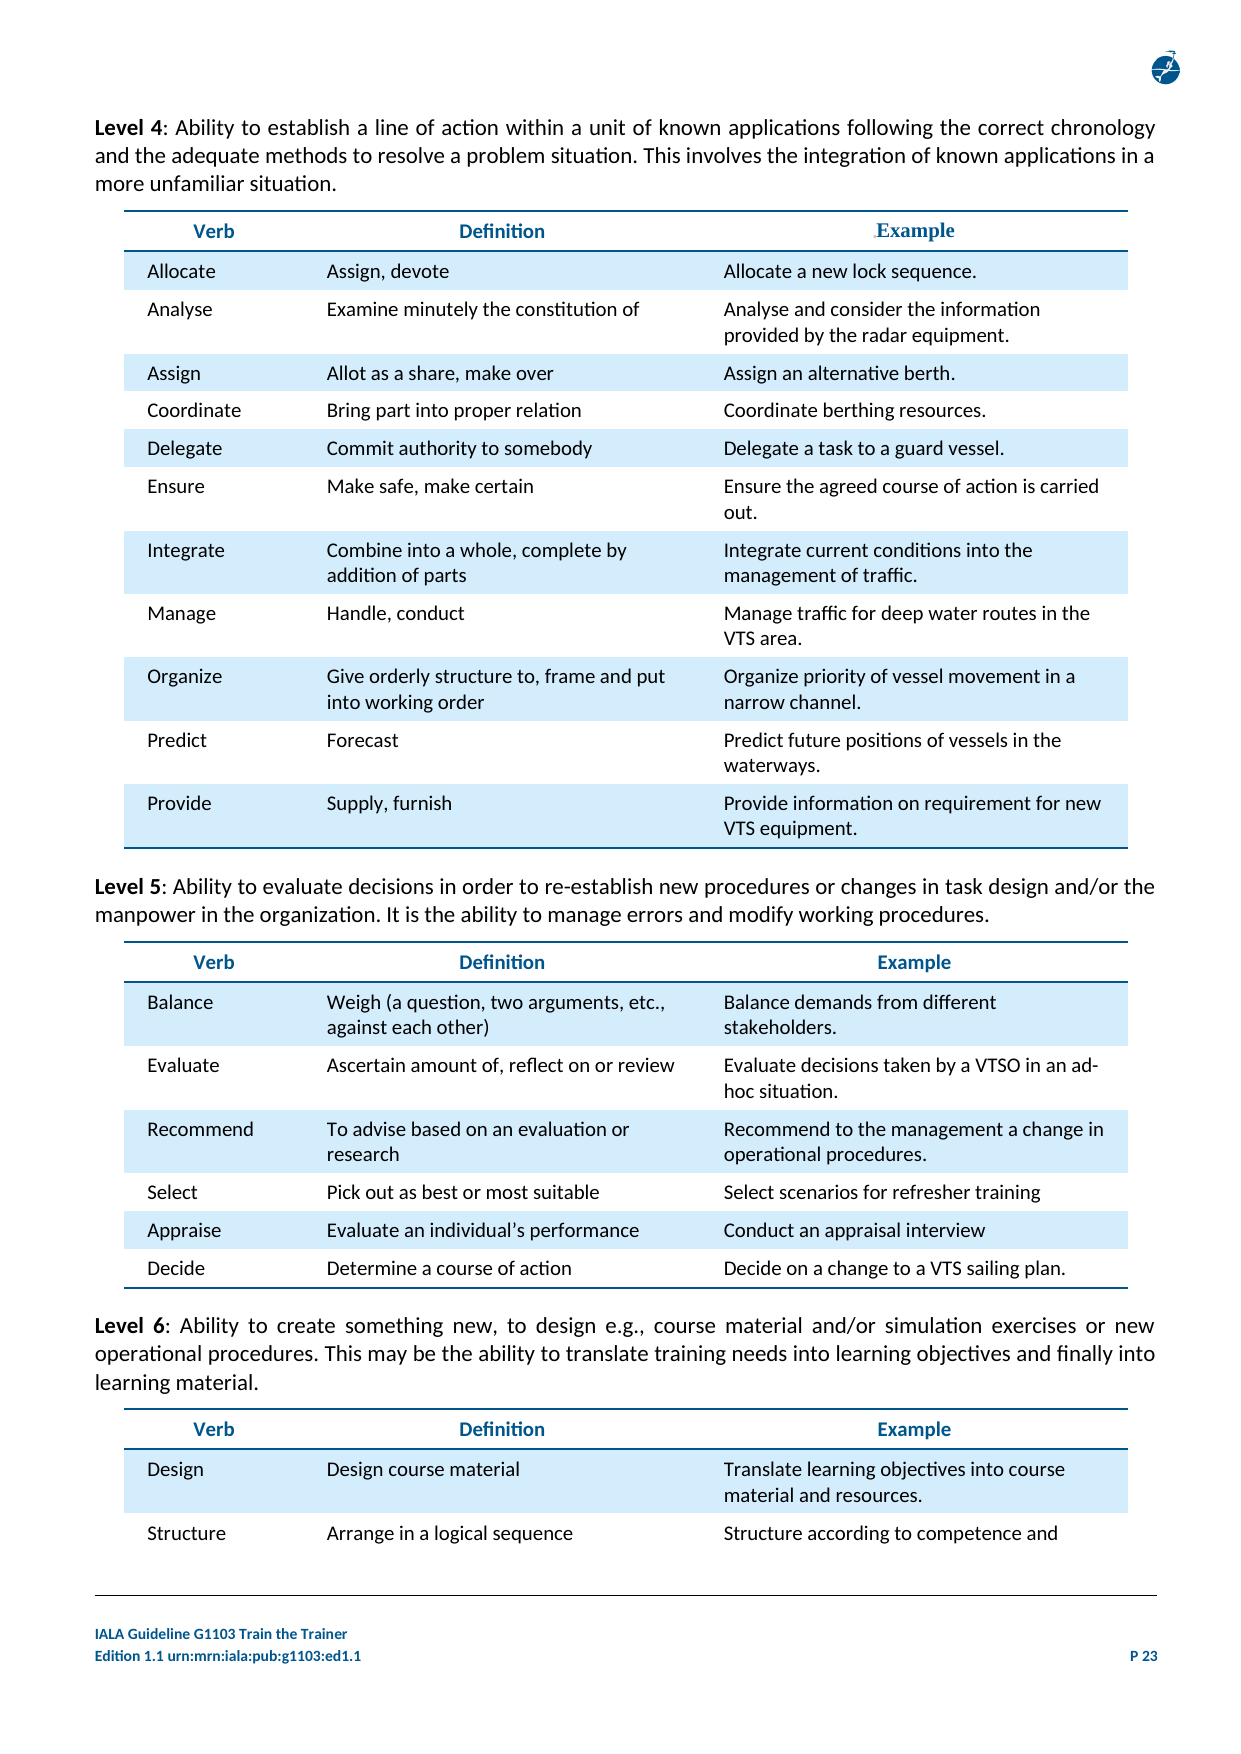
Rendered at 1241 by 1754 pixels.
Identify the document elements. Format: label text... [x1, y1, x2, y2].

table_cell Assign an alternative berth. [700, 354, 1128, 391]
table_cell Translate learning objectives into course material and resources. [700, 1450, 1128, 1513]
table_cell Supply, furnish [304, 784, 700, 847]
table_cell Design course material [304, 1450, 700, 1513]
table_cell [304, 1514, 700, 1551]
table_header Example [700, 943, 1128, 981]
table_cell Manage [124, 594, 304, 657]
table_cell Determine a course of action [304, 1249, 700, 1287]
table_cell To advise based on an evaluation or research [304, 1110, 700, 1173]
text Level 4: Ability to establish a line of action within a unit of known applications following the correct chronology and the adequate methods to resolve a problem situation. This involves the integration of known applications in a more unfamiliar situation. [94, 113, 1157, 198]
table_cell Organize priority of vessel movement in a narrow channel. [700, 657, 1128, 721]
table_cell Recommend to the management a change in operational procedures. [700, 1110, 1128, 1173]
table_cell Assign, devote [304, 252, 700, 290]
table_cell Analyse [124, 290, 304, 353]
table_cell Bring part into proper relation [304, 391, 700, 429]
table_cell Pick out as best or most suitable [304, 1173, 700, 1211]
table_cell Select [124, 1173, 304, 1211]
table_cell Select scenarios for refresher training [700, 1173, 1128, 1211]
table_cell Decide [124, 1249, 304, 1287]
table_cell Organize [124, 657, 304, 721]
table_header Verb [124, 1410, 304, 1448]
table_cell Evaluate [124, 1046, 304, 1109]
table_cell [700, 1514, 1128, 1551]
table_cell Ensure [124, 467, 304, 531]
table_cell Allocate a new lock sequence. [700, 252, 1128, 290]
table_cell Handle, conduct [304, 594, 700, 657]
table_cell Combine into a whole, complete by addition of parts [304, 531, 700, 594]
table_cell Balance demands from different stakeholders. [700, 983, 1128, 1046]
table_header Definition [304, 943, 700, 981]
table_cell Provide information on requirement for new VTS equipment. [700, 784, 1128, 847]
table_cell Integrate current conditions into the management of traffic. [700, 531, 1128, 594]
table_cell Evaluate an individual’s performance [304, 1211, 700, 1249]
table_cell Ensure the agreed course of action is carried out. [700, 467, 1128, 531]
table_cell Commit authority to somebody [304, 429, 700, 467]
table_header Example [700, 1410, 1128, 1448]
picture [1120, 0, 1239, 119]
table_cell Predict [124, 721, 304, 784]
table_header Verb [124, 212, 304, 250]
table_header Verb [124, 943, 304, 981]
table_cell Delegate [124, 429, 304, 467]
table_cell Delegate a task to a guard vessel. [700, 429, 1128, 467]
table_cell Coordinate [124, 391, 304, 429]
table_cell Weigh (a question, two arguments, etc., against each other) [304, 983, 700, 1046]
table_cell Balance [124, 983, 304, 1046]
table_cell Decide on a change to a VTS sailing plan. [700, 1249, 1128, 1287]
table_cell Recommend [124, 1110, 304, 1173]
table_cell Evaluate decisions taken by a VTSO in an ad-hoc situation. [700, 1046, 1128, 1109]
table_cell Design [124, 1450, 304, 1513]
table_cell Analyse and consider the information provided by the radar equipment. [700, 290, 1128, 353]
table_cell Provide [124, 784, 304, 847]
table_cell Manage traffic for deep water routes in the VTS area. [700, 594, 1128, 657]
table_cell Appraise [124, 1211, 304, 1249]
table_cell Allocate [124, 252, 304, 290]
table_cell Predict future positions of vessels in the waterways. [700, 721, 1128, 784]
table_cell Forecast [304, 721, 700, 784]
text Level 5: Ability to evaluate decisions in order to re-establish new procedures or changes in task design and/or the manpower in the organization. It is the ability to manage errors and modify working procedures. [94, 872, 1157, 928]
table_cell Make safe, make certain [304, 467, 700, 531]
table_cell Structure [124, 1514, 304, 1551]
table_cell Assign [124, 354, 304, 391]
table_cell Give orderly structure to, frame and put into working order [304, 657, 700, 721]
table_cell Coordinate berthing resources. [700, 391, 1128, 429]
table_cell Conduct an appraisal interview [700, 1211, 1128, 1249]
table_cell Integrate [124, 531, 304, 594]
table_cell Examine minutely the constitution of [304, 290, 700, 353]
table_header Definition [304, 1410, 700, 1448]
text Level 6: Ability to create something new, to design e.g., course material and/or simulation exercises or new operational procedures. This may be the ability to translate training needs into learning objectives and finally into learning material. [94, 1312, 1157, 1396]
table_cell Ascertain amount of, reflect on or review [304, 1046, 700, 1109]
table_header Example [700, 212, 1128, 250]
table_cell Allot as a share, make over [304, 354, 700, 391]
table_header Definition [304, 212, 700, 250]
